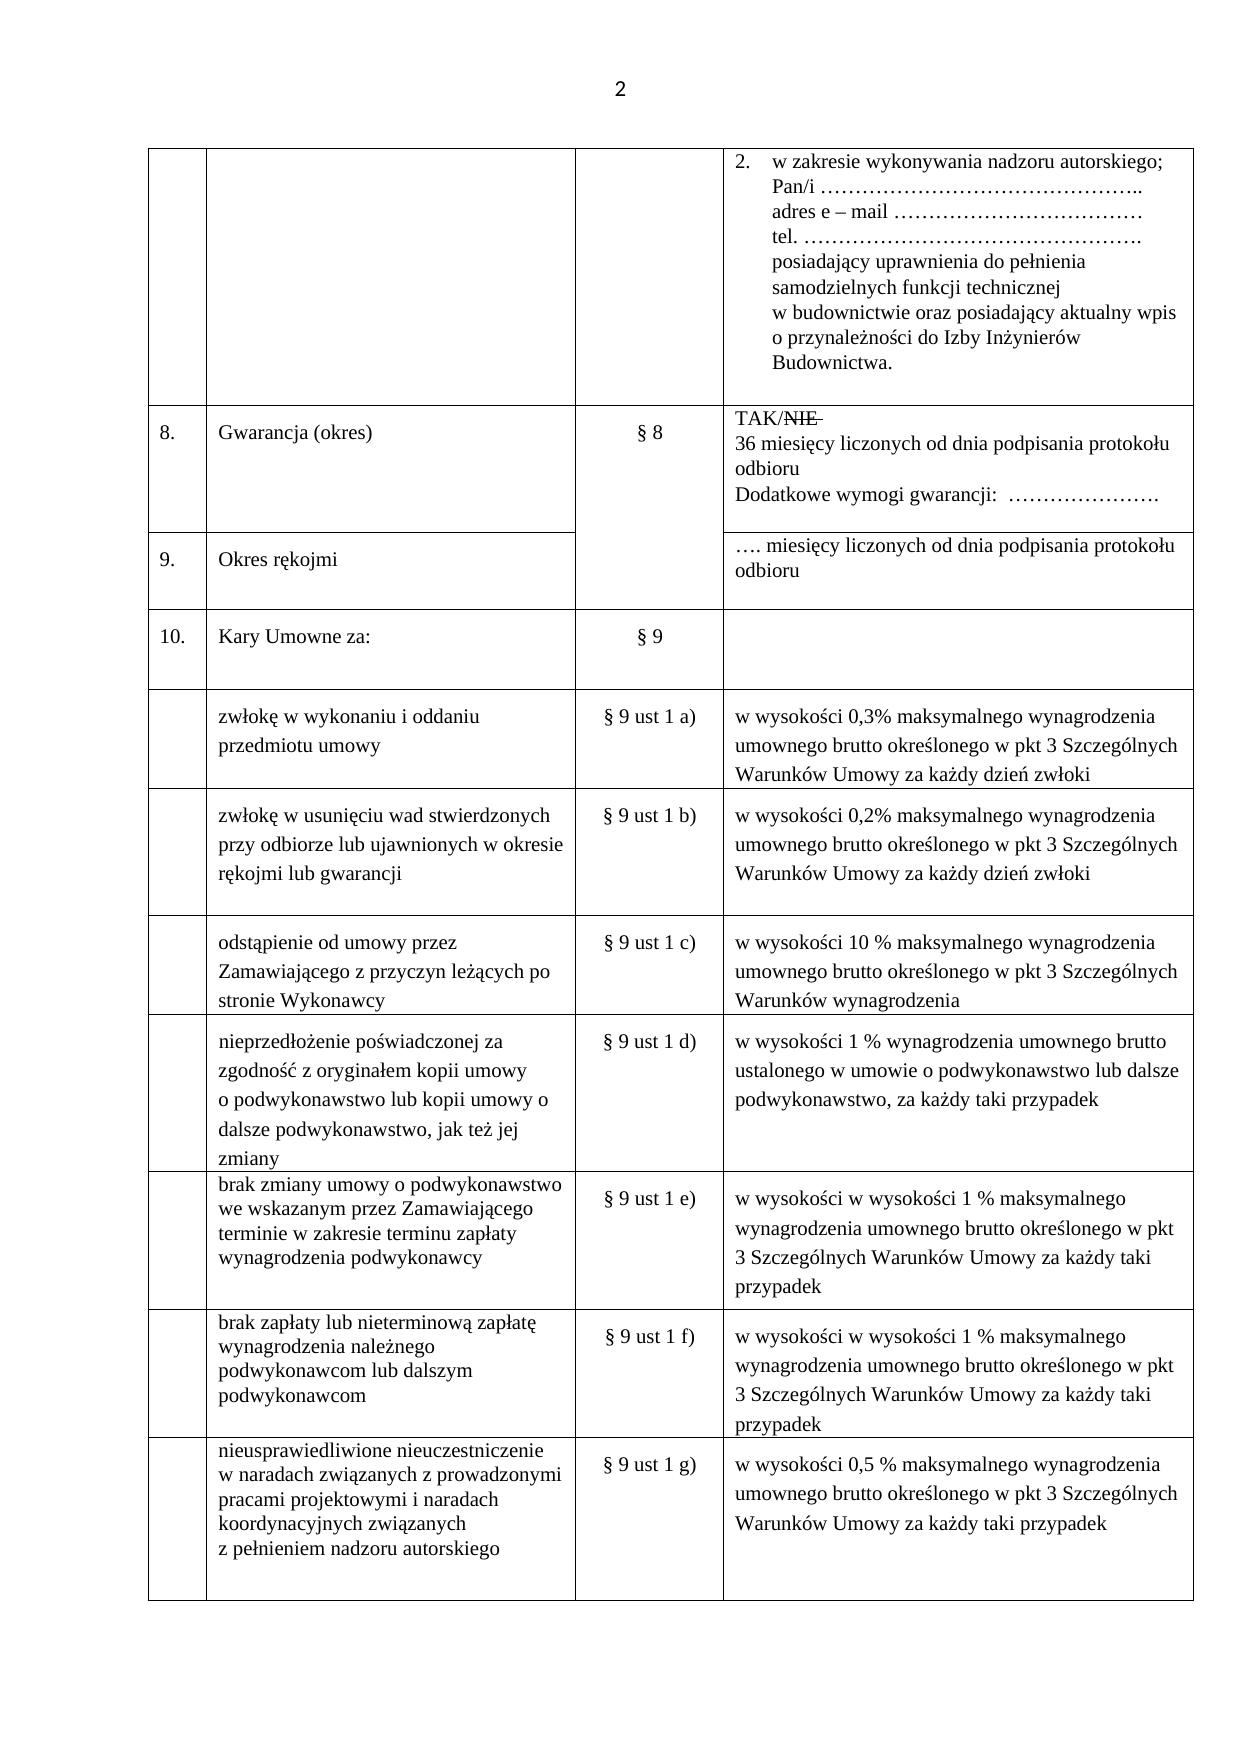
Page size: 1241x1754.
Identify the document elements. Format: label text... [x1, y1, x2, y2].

table_cell [149, 1172, 206, 1309]
table_cell w wysokości 0,2% maksymalnego wynagrodzenia umownego brutto określonego w pkt 3 Szczególnych Warunków Umowy za każdy dzień zwłoki [724, 789, 1193, 915]
table_cell [149, 916, 206, 1014]
table_cell brak zapłaty lub nieterminową zapłatę wynagrodzenia należnego podwykonawcom lub dalszym podwykonawcom [207, 1310, 575, 1437]
table_cell Okres rękojmi [207, 533, 575, 608]
table_cell nieusprawiedliwione nieuczestniczenie w naradach związanych z prowadzonymi pracami projektowymi i naradach koordynacyjnych związanych z pełnieniem nadzoru autorskiego [207, 1438, 575, 1600]
table_cell 10. [149, 610, 206, 689]
table_cell w wysokości 0,3% maksymalnego wynagrodzenia umownego brutto określonego w pkt 3 Szczególnych Warunków Umowy za każdy dzień zwłoki [724, 690, 1193, 788]
table_cell § 8 [576, 406, 723, 608]
table_cell [724, 610, 1193, 689]
table_cell Gwarancja (okres) [207, 406, 575, 532]
table_cell § 9 ust 1 d) [576, 1015, 723, 1171]
table_cell Kary Umowne za: [207, 610, 575, 689]
table_cell zwłokę w usunięciu wad stwierdzonych przy odbiorze lub ujawnionych w okresie rękojmi lub gwarancji [207, 789, 575, 915]
table_cell [149, 1310, 206, 1437]
table_cell w wysokości w wysokości 1 % maksymalnego wynagrodzenia umownego brutto określonego w pkt 3 Szczególnych Warunków Umowy za każdy taki przypadek [724, 1172, 1193, 1309]
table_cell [576, 149, 723, 405]
table_cell nieprzedłożenie poświadczonej za zgodność z oryginałem kopii umowy o podwykonawstwo lub kopii umowy o dalsze podwykonawstwo, jak też jej zmiany [207, 1015, 575, 1171]
table_cell § 9 ust 1 a) [576, 690, 723, 788]
table_cell w wysokości w wysokości 1 % maksymalnego wynagrodzenia umownego brutto określonego w pkt 3 Szczególnych Warunków Umowy za każdy taki przypadek [724, 1310, 1193, 1437]
table_cell [149, 690, 206, 788]
table_cell TAK/NIE 36 miesięcy liczonych od dnia podpisania protokołu odbioru Dodatkowe wymogi gwarancji: …………………. [724, 406, 1193, 532]
table_cell § 9 ust 1 e) [576, 1172, 723, 1309]
table_cell brak zmiany umowy o podwykonawstwo we wskazanym przez Zamawiającego terminie w zakresie terminu zapłaty wynagrodzenia podwykonawcy [207, 1172, 575, 1309]
table_cell 9. [149, 533, 206, 608]
table_cell w wysokości 10 % maksymalnego wynagrodzenia umownego brutto określonego w pkt 3 Szczególnych Warunków wynagrodzenia [724, 916, 1193, 1014]
table_cell § 9 ust 1 b) [576, 789, 723, 915]
table_cell 8. [149, 406, 206, 532]
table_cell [207, 149, 575, 405]
table_cell odstąpienie od umowy przez Zamawiającego z przyczyn leżących po stronie Wykonawcy [207, 916, 575, 1014]
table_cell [724, 1438, 1193, 1600]
table_cell § 9 [576, 610, 723, 689]
table_cell …. miesięcy liczonych od dnia podpisania protokołu odbioru [724, 533, 1193, 608]
table_cell § 9 ust 1 f) [576, 1310, 723, 1437]
table_cell [149, 789, 206, 915]
table_cell [149, 1015, 206, 1171]
table_cell § 9 ust 1 g) [576, 1438, 723, 1600]
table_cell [724, 149, 1193, 405]
table_cell § 9 ust 1 c) [576, 916, 723, 1014]
table_cell w wysokości 1 % wynagrodzenia umownego brutto ustalonego w umowie o podwykonawstwo lub dalsze podwykonawstwo, za każdy taki przypadek [724, 1015, 1193, 1171]
table_cell [149, 1438, 206, 1600]
table_cell zwłokę w wykonaniu i oddaniu przedmiotu umowy [207, 690, 575, 788]
table_cell 7. [149, 149, 206, 405]
